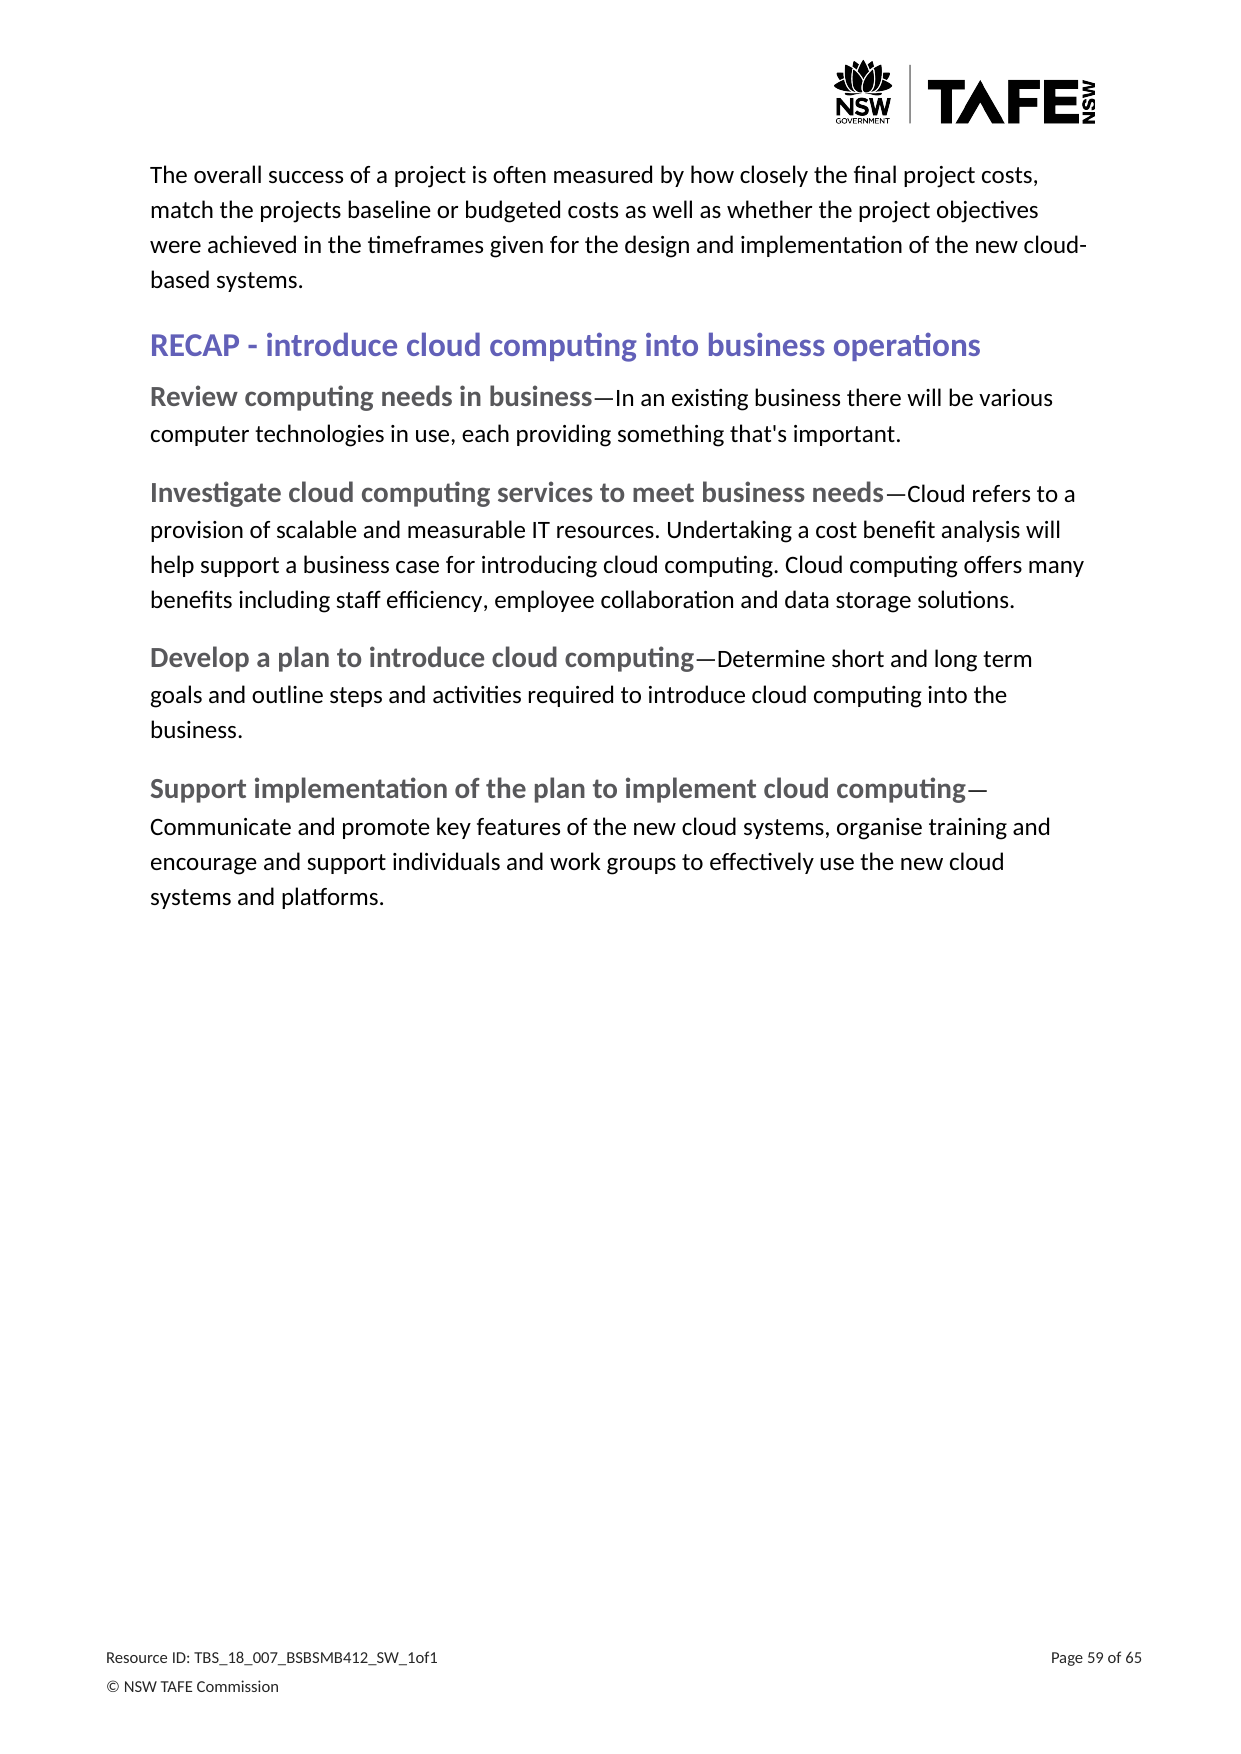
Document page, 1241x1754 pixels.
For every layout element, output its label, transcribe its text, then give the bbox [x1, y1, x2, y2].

picture [834, 59, 1095, 125]
text The overall success of a project is often measured by how closely the final project costs, match the projects baseline or budgeted costs as well as whether the project objectives were achieved in the timeframes given for the design and implementation of the new cloud-based systems. [150, 159, 1090, 295]
text Investigate cloud computing services to meet business needs—Cloud refers to a provision of scalable and measurable IT resources. Undertaking a cost benefit analysis will help support a business case for introducing cloud computing. Cloud computing offers many benefits including staff efficiency, employee collaboration and data storage solutions. [150, 474, 1090, 614]
subtitle RECAP - introduce cloud computing into business operations [150, 324, 1090, 365]
text Develop a plan to introduce cloud computing—Determine short and long term goals and outline steps and activities required to introduce cloud computing into the business. [150, 639, 1090, 745]
text Review computing needs in business—In an existing business there will be various computer technologies in use, each providing something that's important. [150, 378, 1090, 448]
text Support implementation of the plan to implement cloud computing—Communicate and promote key features of the new cloud systems, organise training and encourage and support individuals and work groups to effectively use the new cloud systems and platforms. [150, 771, 1090, 911]
